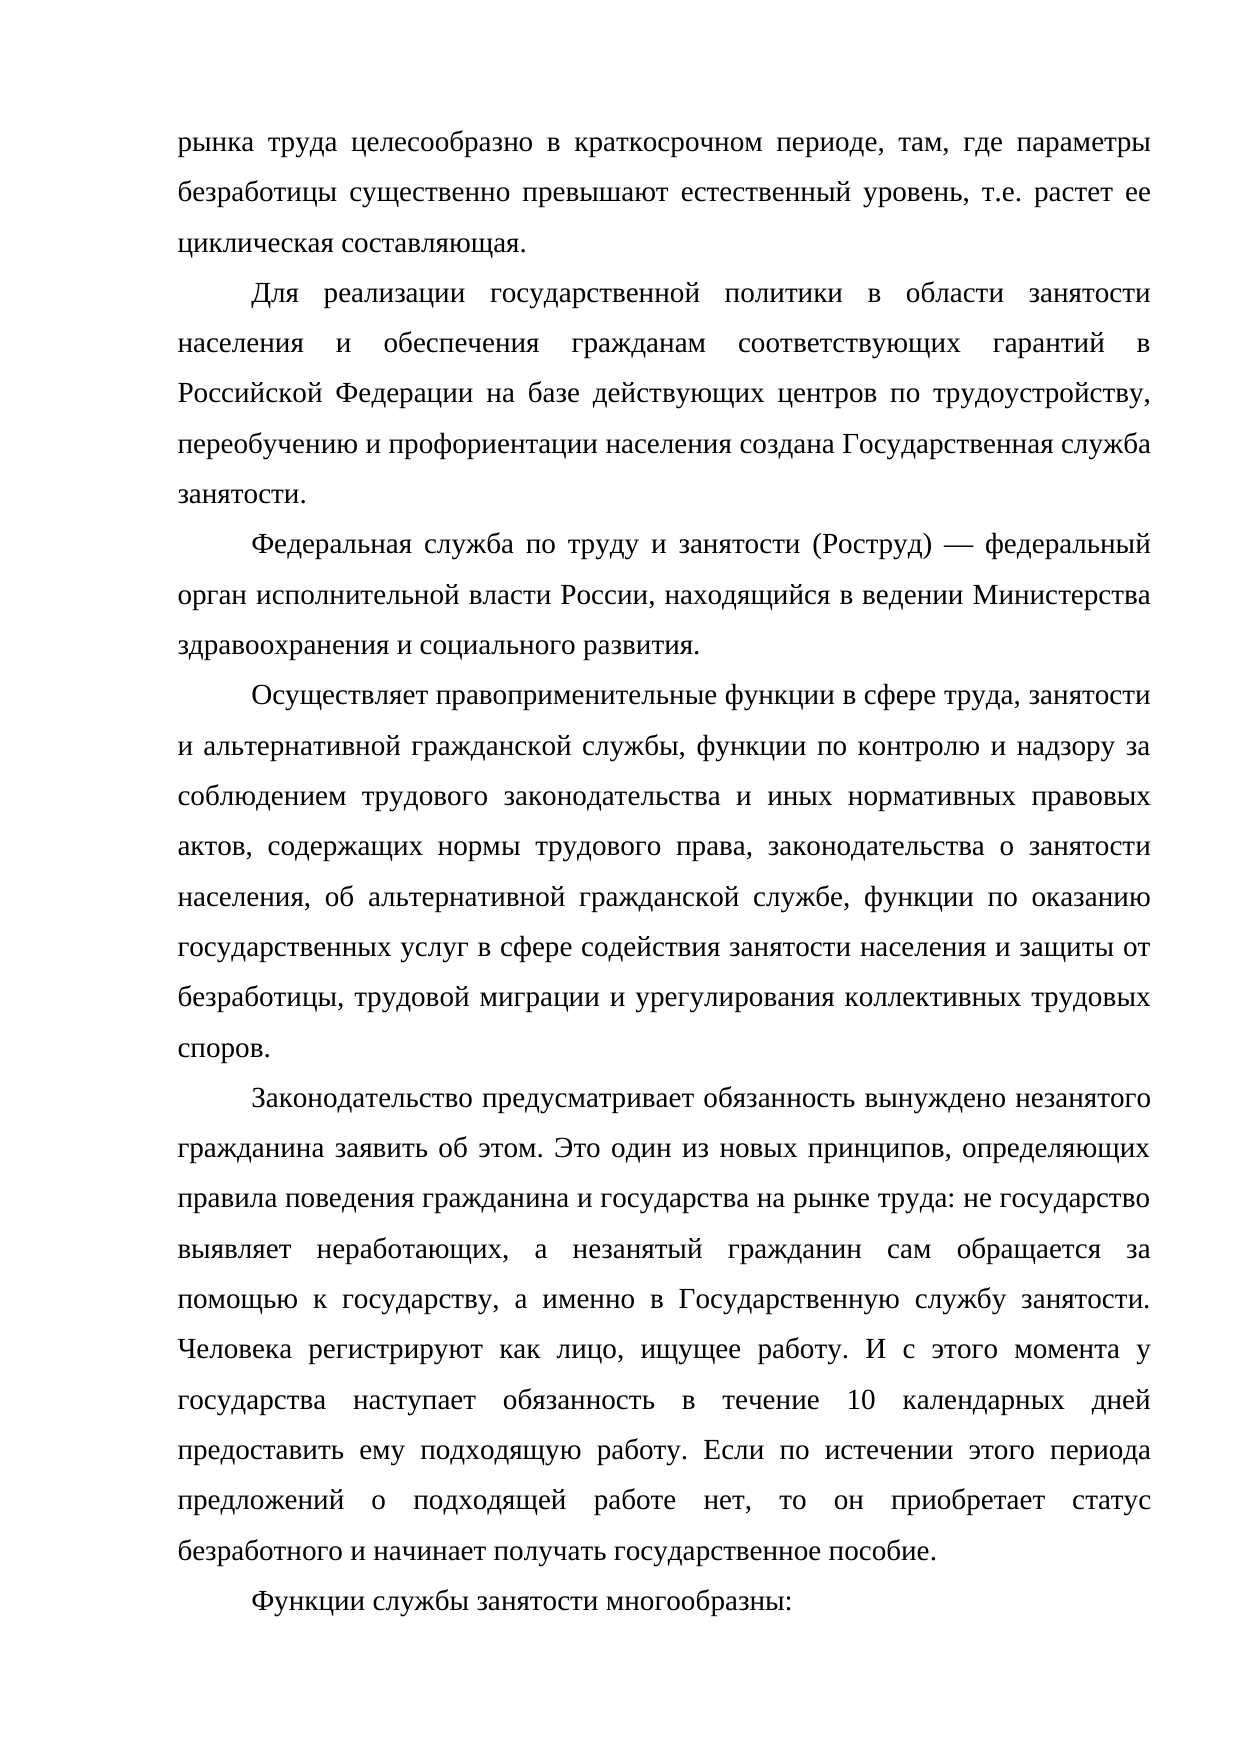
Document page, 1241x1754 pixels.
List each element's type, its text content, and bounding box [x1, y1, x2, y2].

text Функции службы занятости многообразны: [177, 1583, 1152, 1617]
text Федеральная служба по труду и занятости (Роструд) — федеральный орган исполнительной власти России, находящийся в ведении Министерства здравоохранения и социального развития. [177, 527, 1152, 661]
text Осуществляет правоприменительные функции в сфере труда, занятости и альтернативной гражданской службы, функции по контролю и надзору за соблюдением трудового законодательства и иных нормативных правовых актов, содержащих нормы трудового права, законодательства о занятости населения, об альтернативной гражданской службе, функции по оказанию государственных услуг в сфере содействия занятости населения и защиты от безработицы, трудовой миграции и урегулирования коллективных трудовых споров. [177, 677, 1152, 1063]
text Законодательство предусматривает обязанность вынуждено незанятого гражданина заявить об этом. Это один из новых принципов, определяющих правила поведения гражданина и государства на рынке труда: не государство выявляет неработающих, а незанятый гражданин сам обращается за помощью к государству, а именно в Государственную службу занятости. Человека регистрируют как лицо, ищущее работу. И с этого момента у государства наступает обязанность в течение 10 календарных дней предоставить ему подходящую работу. Если по истечении этого периода предложений о подходящей работе нет, то он приобретает статус безработного и начинает получать государственное пособие. [177, 1080, 1152, 1566]
text Для реализации государственной политики в области занятости населения и обеспечения гражданам соответствующих гарантий в Российской Федерации на базе действующих центров по трудоустройству, переобучению и профориентации населения создана Государственная служба занятости. [177, 275, 1152, 510]
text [177, 124, 1152, 258]
